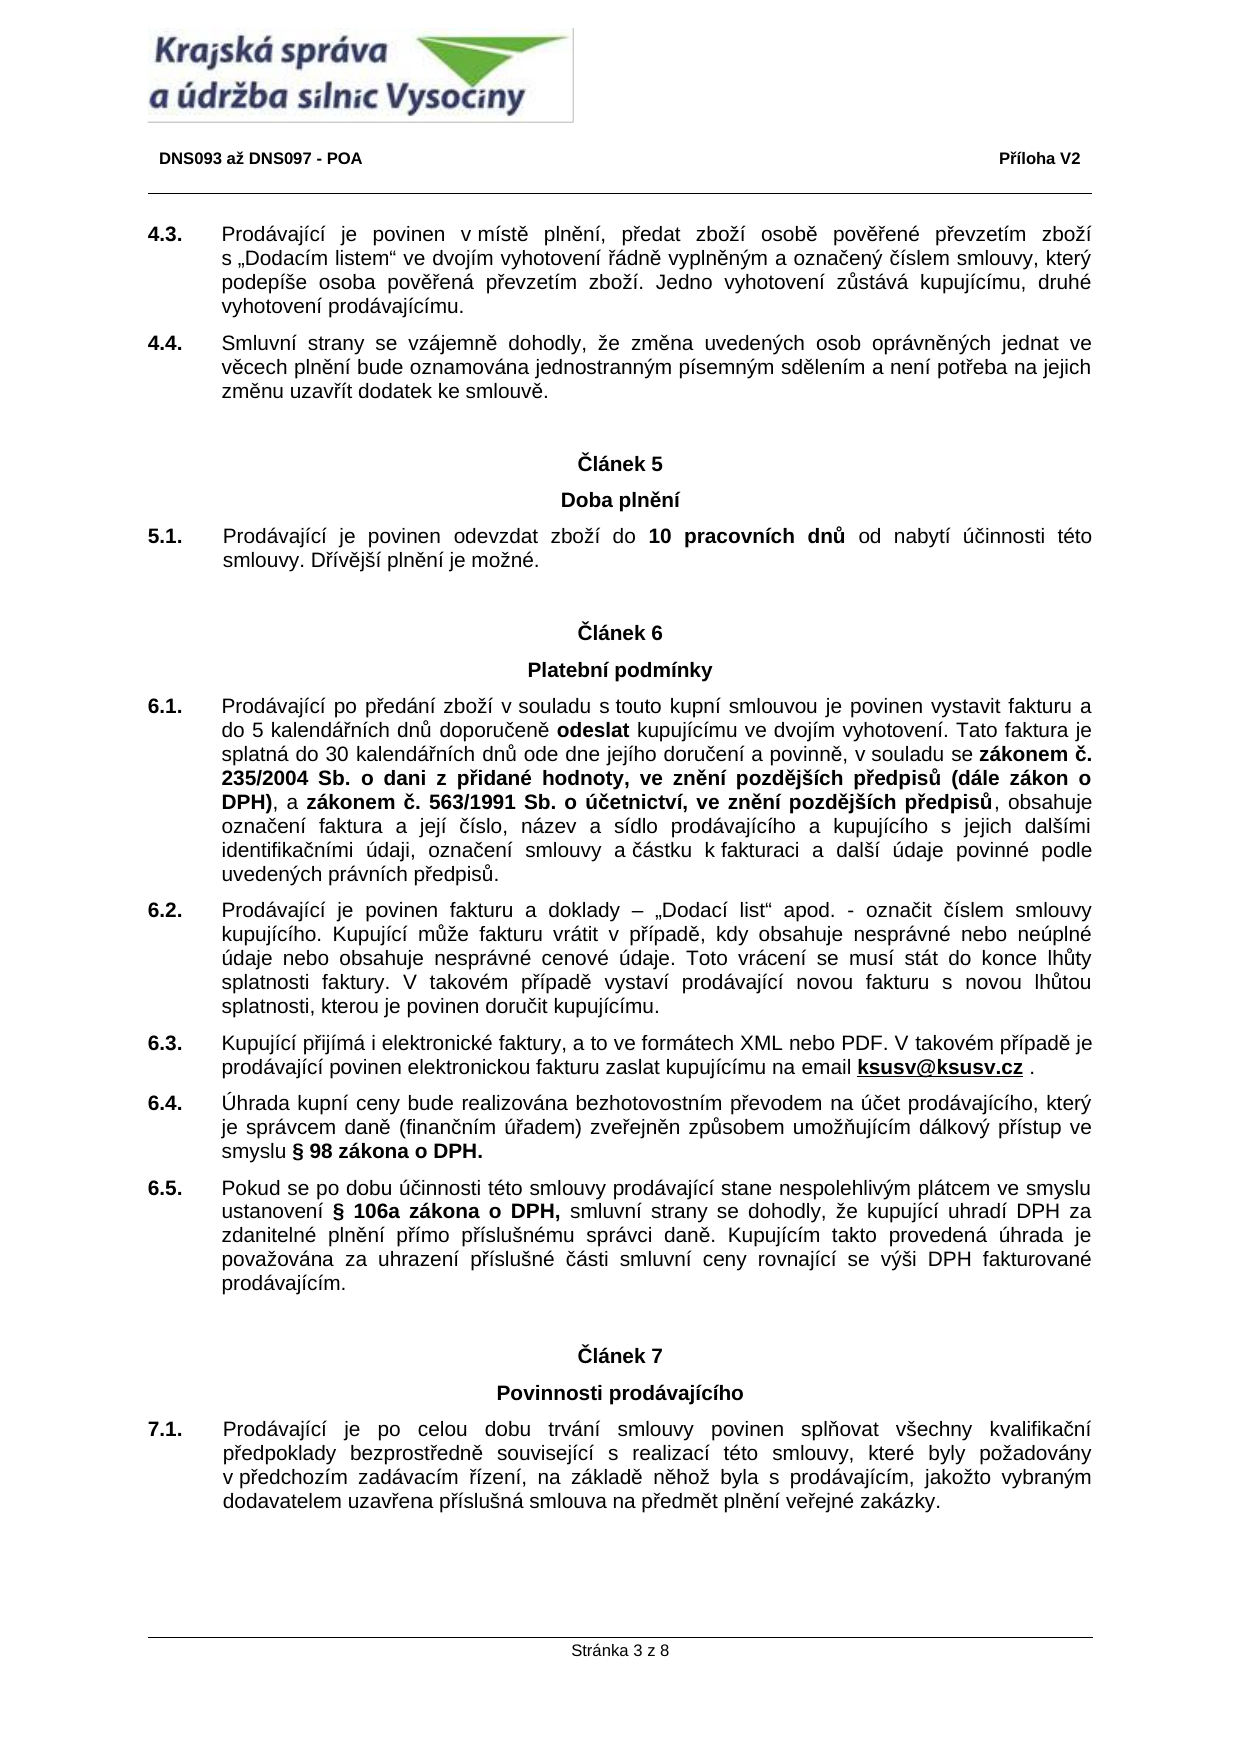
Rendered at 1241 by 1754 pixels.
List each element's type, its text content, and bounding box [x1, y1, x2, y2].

text Povinnosti prodávajícího [148, 1381, 1093, 1404]
list Prodávající je po celou dobu trvání smlouvy povinen splňovat všechny kvalifikační předpoklady bezprostředně související s realizací této smlouvy, které byly požadovány v předchozím zadávacím řízení, na základě něhož byla s prodávajícím, jakožto vybraným dodavatelem uzavřena příslušná smlouva na předmět plnění veřejné zakázky. [148, 1417, 1093, 1513]
text Článek 5 [148, 451, 1093, 475]
list Kupující přijímá i elektronické faktury, a to ve formátech XML nebo PDF. V takovém případě je prodávající povinen elektronickou fakturu zaslat kupujícímu na email ksusv@ksusv.cz . [148, 1031, 1093, 1078]
picture [147, 28, 574, 124]
list Smluvní strany se vzájemně dohodly, že změna uvedených osob oprávněných jednat ve věcech plnění bude oznamována jednostranným písemným sdělením a není potřeba na jejich změnu uzavřít dodatek ke smlouvě. [148, 331, 1093, 402]
list Prodávající po předání zboží v souladu s touto kupní smlouvou je povinen vystavit fakturu a do 5 kalendářních dnů doporučeně odeslat kupujícímu ve dvojím vyhotovení. Tato faktura je splatná do 30 kalendářních dnů ode dne jejího doručení a povinně, v souladu se zákonem č. 235/2004 Sb. o dani z přidané hodnoty, ve znění pozdějších předpisů (dále zákon o DPH), a zákonem č. 563/1991 Sb. o účetnictví, ve znění pozdějších předpisů, obsahuje označení faktura a její číslo, název a sídlo prodávajícího a kupujícího s jejich dalšími identifikačními údaji, označení smlouvy a částku k fakturaci a další údaje povinné podle uvedených právních předpisů. [148, 694, 1093, 886]
list Pokud se po dobu účinnosti této smlouvy prodávající stane nespolehlivým plátcem ve smyslu ustanovení § 106a zákona o DPH, smluvní strany se dohodly, že kupující uhradí DPH za zdanitelné plnění přímo příslušnému správci daně. Kupujícím takto provedená úhrada je považována za uhrazení příslušné části smluvní ceny rovnající se výši DPH fakturované prodávajícím. [148, 1175, 1093, 1295]
list Prodávající je povinen odevzdat zboží do 10 pracovních dnů od nabytí účinnosti této smlouvy. Dřívější plnění je možné. [148, 524, 1093, 572]
list Prodávající je povinen v místě plnění, předat zboží osobě pověřené převzetím zboží s „Dodacím listem“ ve dvojím vyhotovení řádně vyplněným a označený číslem smlouvy, který podepíše osoba pověřená převzetím zboží. Jedno vyhotovení zůstává kupujícímu, druhé vyhotovení prodávajícímu. [148, 222, 1093, 318]
list Prodávající je povinen fakturu a doklady – „Dodací list“ apod. - označit číslem smlouvy kupujícího. Kupující může fakturu vrátit v případě, kdy obsahuje nesprávné nebo neúplné údaje nebo obsahuje nesprávné cenové údaje. Toto vrácení se musí stát do konce lhůty splatnosti faktury. V takovém případě vystaví prodávající novou fakturu s novou lhůtou splatnosti, kterou je povinen doručit kupujícímu. [148, 898, 1093, 1018]
text Doba plnění [148, 488, 1093, 512]
text Článek 7 [148, 1344, 1093, 1368]
text Článek 6 [148, 621, 1093, 645]
text Platební podmínky [148, 658, 1093, 682]
list Úhrada kupní ceny bude realizována bezhotovostním převodem na účet prodávajícího, který je správcem daně (finančním úřadem) zveřejněn způsobem umožňujícím dálkový přístup ve smyslu § 98 zákona o DPH. [148, 1091, 1093, 1163]
